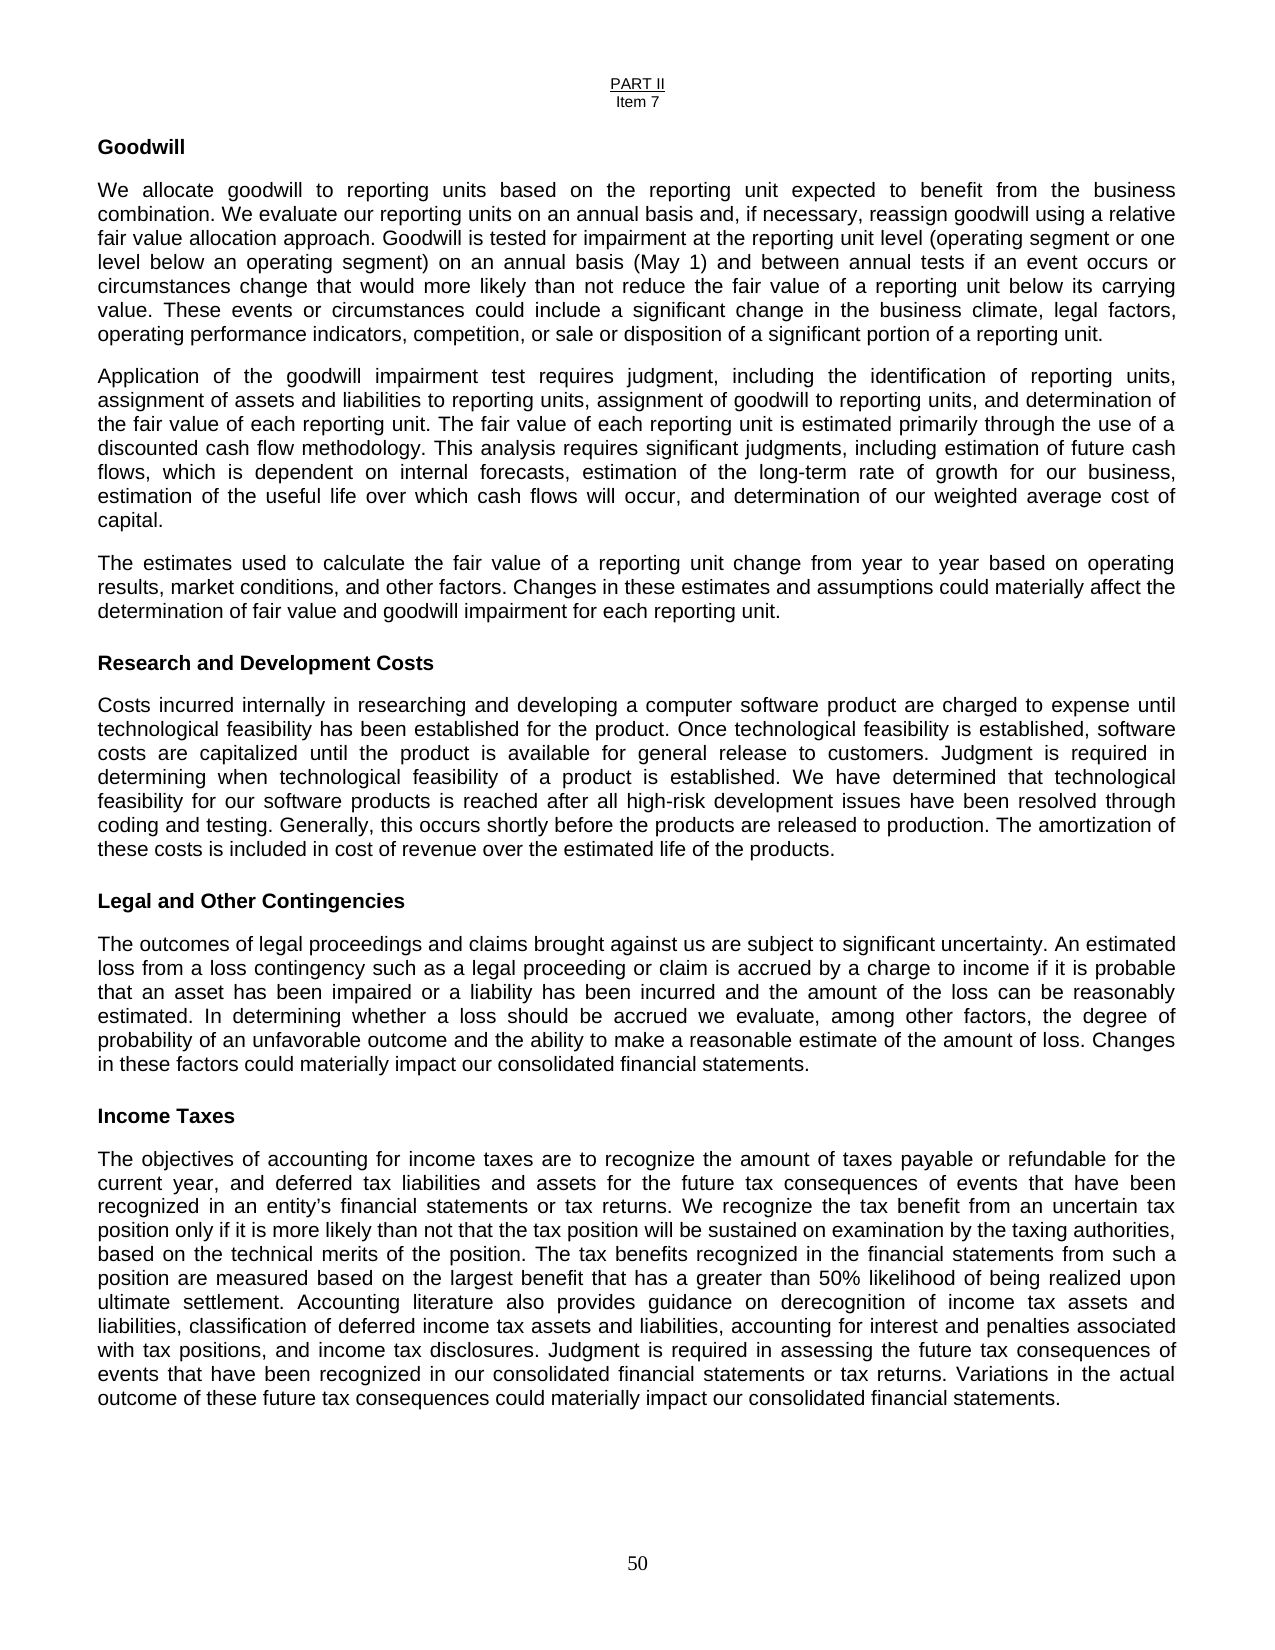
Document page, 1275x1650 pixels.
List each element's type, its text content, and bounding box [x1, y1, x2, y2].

text Goodwill [97, 135, 1177, 159]
text The estimates used to calculate the fair value of a reporting unit change from year to year based on operating results, market conditions, and other factors. Changes in these estimates and assumptions could materially affect the determination of fair value and goodwill impairment for each reporting unit. [97, 551, 1177, 622]
text The objectives of accounting for income taxes are to recognize the amount of taxes payable or refundable for the current year, and deferred tax liabilities and assets for the future tax consequences of events that have been recognized in an entity’s financial statements or tax returns. We recognize the tax benefit from an uncertain tax position only if it is more likely than not that the tax position will be sustained on examination by the taxing authorities, based on the technical merits of the position. The tax benefits recognized in the financial statements from such a position are measured based on the largest benefit that has a greater than 50% likelihood of being realized upon ultimate settlement. Accounting literature also provides guidance on derecognition of income tax assets and liabilities, classification of deferred income tax assets and liabilities, accounting for interest and penalties associated with tax positions, and income tax disclosures. Judgment is required in assessing the future tax consequences of events that have been recognized in our consolidated financial statements or tax returns. Variations in the actual outcome of these future tax consequences could materially impact our consolidated financial statements. [97, 1146, 1177, 1410]
text Legal and Other Contingencies [97, 889, 1177, 913]
text We allocate goodwill to reporting units based on the reporting unit expected to benefit from the business combination. We evaluate our reporting units on an annual basis and, if necessary, reassign goodwill using a relative fair value allocation approach. Goodwill is tested for impairment at the reporting unit level (operating segment or one level below an operating segment) on an annual basis (May 1) and between annual tests if an event occurs or circumstances change that would more likely than not reduce the fair value of a reporting unit below its carrying value. These events or circumstances could include a significant change in the business climate, legal factors, operating performance indicators, competition, or sale or disposition of a significant portion of a reporting unit. [97, 178, 1177, 345]
text Research and Development Costs [97, 651, 1177, 674]
text The outcomes of legal proceedings and claims brought against us are subject to significant uncertainty. An estimated loss from a loss contingency such as a legal proceeding or claim is accrued by a charge to income if it is probable that an asset has been impaired or a liability has been incurred and the amount of the loss can be reasonably estimated. In determining whether a loss should be accrued we evaluate, among other factors, the degree of probability of an unfavorable outcome and the ability to make a reasonable estimate of the amount of loss. Changes in these factors could materially impact our consolidated financial statements. [97, 932, 1177, 1076]
text Income Taxes [97, 1104, 1177, 1128]
text Costs incurred internally in researching and developing a computer software product are charged to expense until technological feasibility has been established for the product. Once technological feasibility is established, software costs are capitalized until the product is available for general release to customers. Judgment is required in determining when technological feasibility of a product is established. We have determined that technological feasibility for our software products is reached after all high-risk development issues have been resolved through coding and testing. Generally, this occurs shortly before the products are released to production. The amortization of these costs is included in cost of revenue over the estimated life of the products. [97, 693, 1177, 861]
text Application of the goodwill impairment test requires judgment, including the identification of reporting units, assignment of assets and liabilities to reporting units, assignment of goodwill to reporting units, and determination of the fair value of each reporting unit. The fair value of each reporting unit is estimated primarily through the use of a discounted cash flow methodology. This analysis requires significant judgments, including estimation of future cash flows, which is dependent on internal forecasts, estimation of the long-term rate of growth for our business, estimation of the useful life over which cash flows will occur, and determination of our weighted average cost of capital. [97, 364, 1177, 532]
